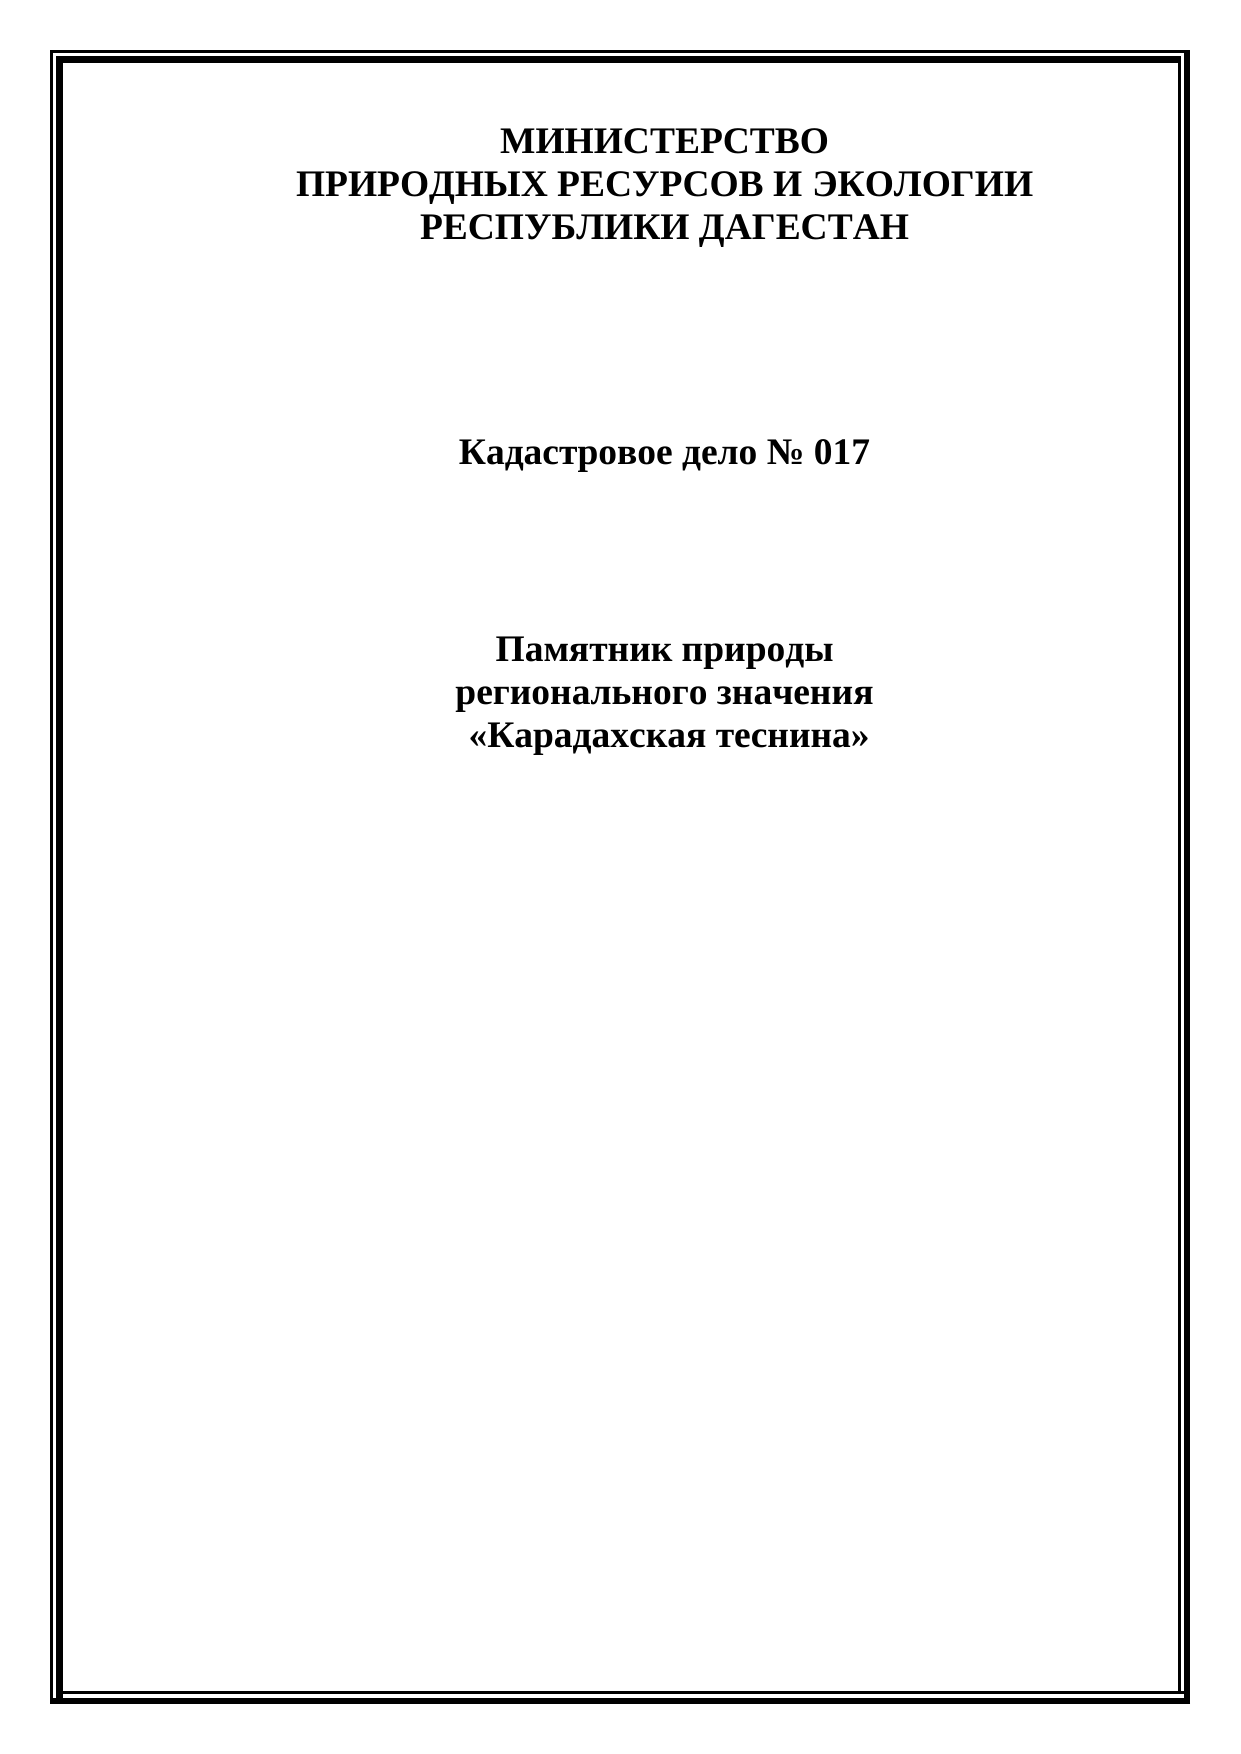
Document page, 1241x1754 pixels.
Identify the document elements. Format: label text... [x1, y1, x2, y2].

text «Карадахская теснина» [177, 712, 1152, 755]
text ПРИРОДНЫХ РЕСУРСОВ И ЭКОЛОГИИ [177, 161, 1152, 204]
text Кадастровое дело № 017 [177, 429, 1152, 473]
text регионального значения [177, 669, 1152, 712]
text МИНИСТЕРСТВО [177, 118, 1152, 161]
text Памятник природы [177, 626, 1152, 669]
text РЕСПУБЛИКИ ДАГЕСТАН [177, 204, 1152, 247]
